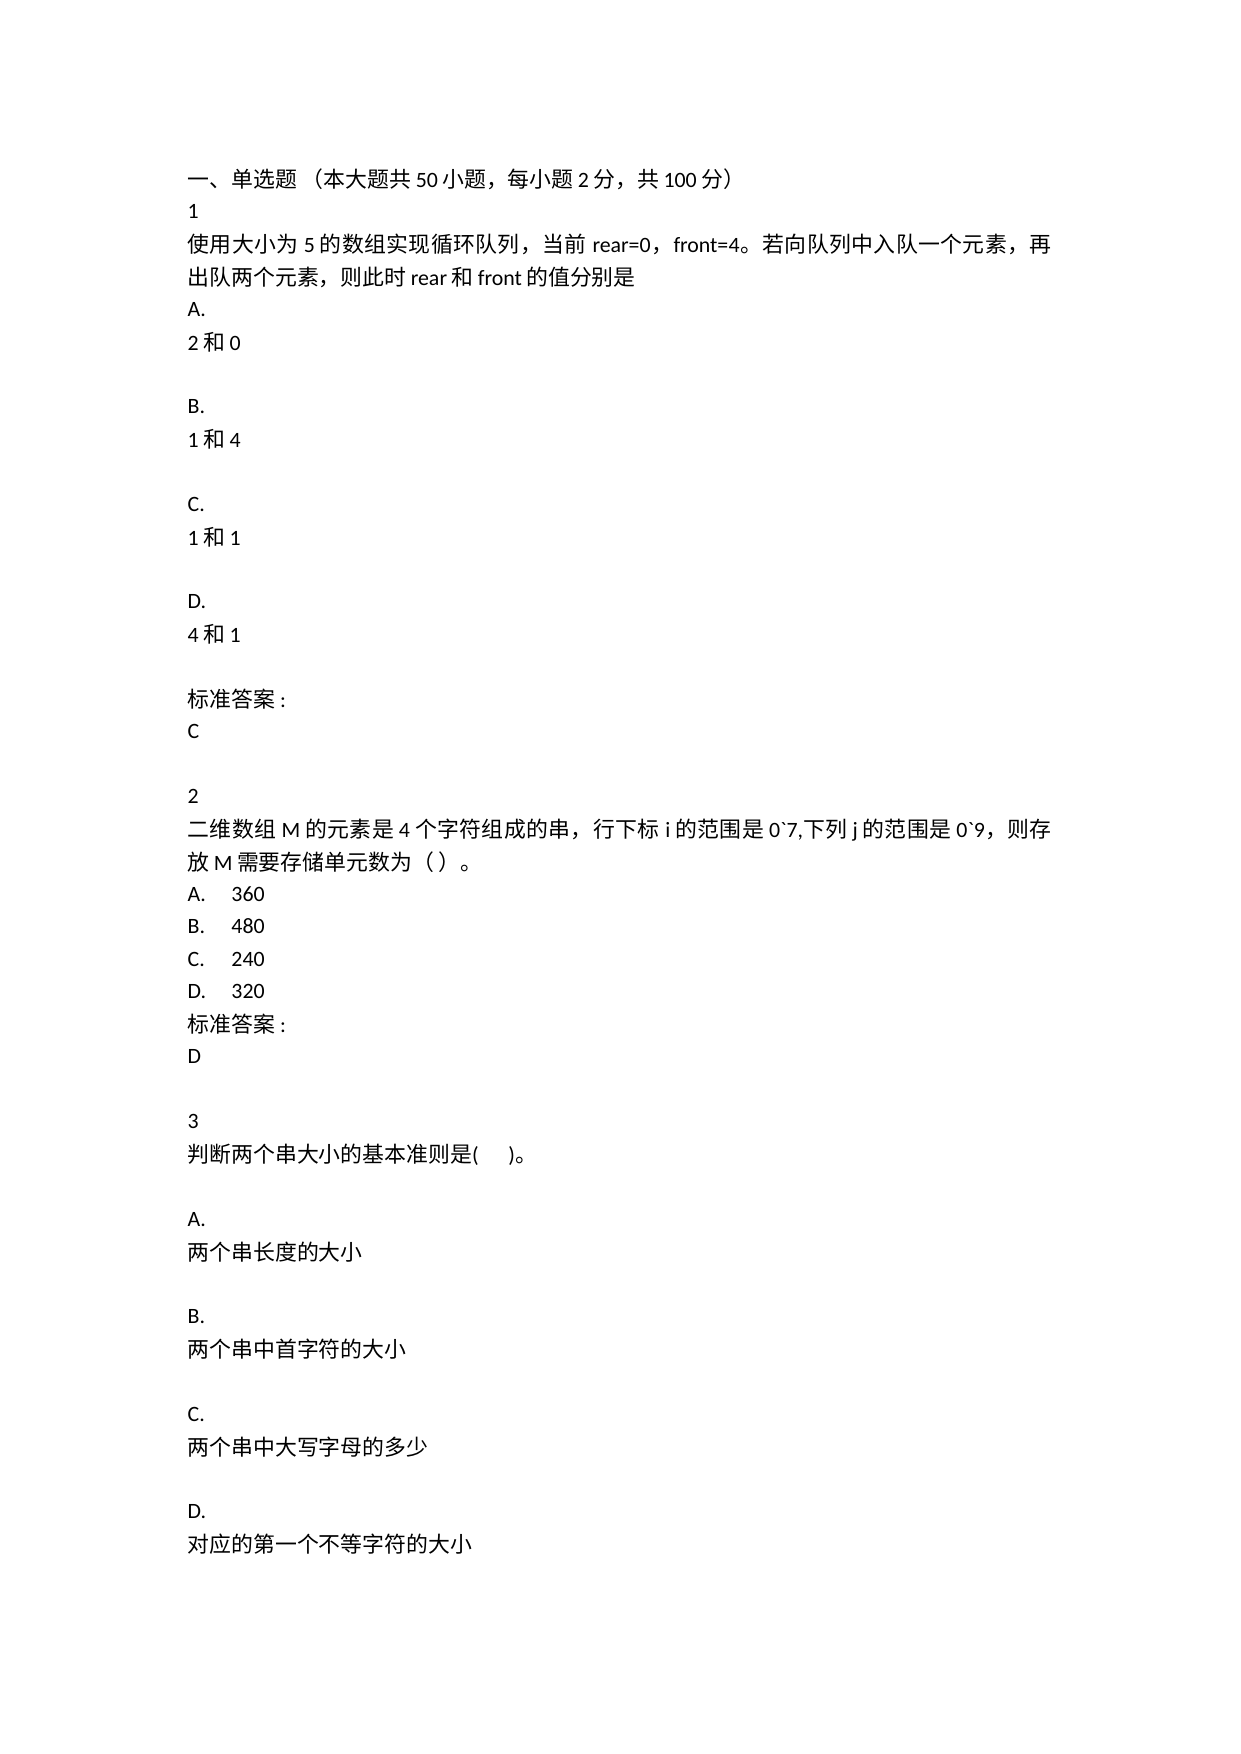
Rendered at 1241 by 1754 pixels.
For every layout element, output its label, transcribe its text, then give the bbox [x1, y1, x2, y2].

text D. [187, 584, 1053, 617]
text 3 [187, 1104, 1053, 1137]
text C [187, 714, 1053, 747]
text 两个串中大写字母的多少 [187, 1429, 1053, 1462]
text 二维数组M的元素是4个字符组成的串，行下标i的范围是0`7,下列j的范围是0`9，则存放M需要存储单元数为（ ）。 [187, 812, 1053, 877]
text 两个串中首字符的大小 [187, 1332, 1053, 1364]
text 2和0 [187, 324, 1053, 357]
text 1 [187, 194, 1053, 227]
text 两个串长度的大小 [187, 1234, 1053, 1267]
text B. [187, 389, 1053, 422]
text B. [187, 1299, 1053, 1332]
text C. 240 [187, 942, 1053, 974]
text D. 320 [187, 974, 1053, 1007]
text 1和1 [187, 519, 1053, 552]
text A. 360 [187, 877, 1053, 909]
text C. [187, 1397, 1053, 1429]
text D. [187, 1494, 1053, 1527]
text A. [187, 292, 1053, 324]
text B. 480 [187, 909, 1053, 942]
text 1和4 [187, 422, 1053, 454]
text 标准答案 : [187, 682, 1053, 714]
text 4和1 [187, 617, 1053, 649]
text D [187, 1039, 1053, 1072]
text 判断两个串大小的基本准则是( )。 [187, 1137, 1053, 1169]
text 一、单选题 （本大题共50小题，每小题2分，共100分） [187, 162, 1053, 194]
text A. [187, 1202, 1053, 1234]
text 使用大小为5的数组实现循环队列，当前rear=0，front=4。若向队列中入队一个元素，再出队两个元素，则此时rear和front的值分别是 [187, 227, 1053, 292]
text C. [187, 487, 1053, 519]
text 标准答案 : [187, 1007, 1053, 1039]
text 2 [187, 779, 1053, 812]
text 对应的第一个不等字符的大小 [187, 1527, 1053, 1559]
